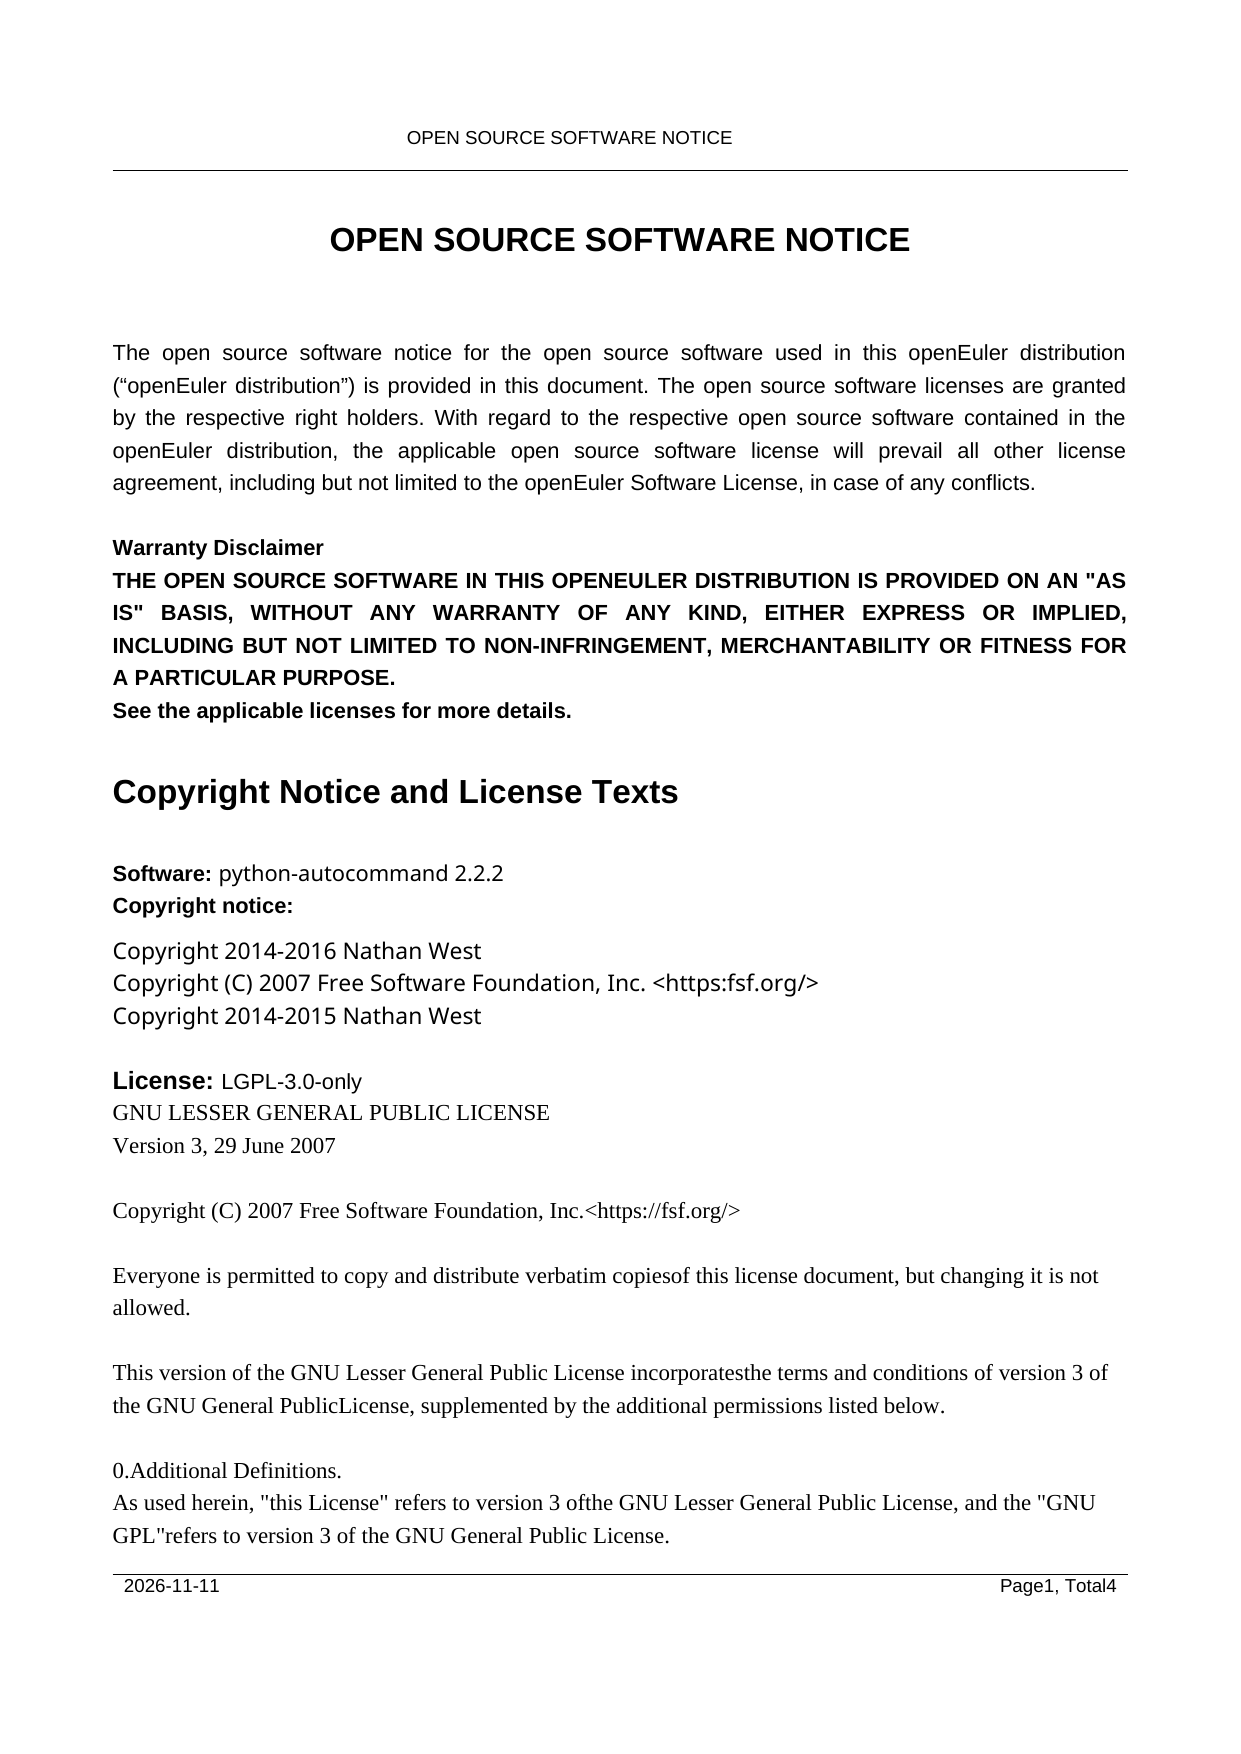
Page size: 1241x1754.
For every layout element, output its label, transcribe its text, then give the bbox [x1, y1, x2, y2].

text Copyright Notice and License Texts [112, 759, 1128, 824]
text THE OPEN SOURCE SOFTWARE IN THIS OPENEULER DISTRIBUTION IS PROVIDED ON AN "AS IS" BASIS, WITHOUT ANY WARRANTY OF ANY KIND, EITHER EXPRESS OR IMPLIED, INCLUDING BUT NOT LIMITED TO NON-INFRINGEMENT, MERCHANTABILITY OR FITNESS FOR A PARTICULAR PURPOSE. See the applicable licenses for more details. [112, 564, 1128, 726]
text This version of the GNU Lesser General Public License incorporatesthe terms and conditions of version 3 of the GNU General PublicLicense, supplemented by the additional permissions listed below. [112, 1356, 1128, 1421]
text Version 3, 29 June 2007 [112, 1129, 1128, 1161]
title Software: python-autocommand 2.2.2 [112, 856, 1128, 889]
text The open source software notice for the open source software used in this openEuler distribution (“openEuler distribution”) is provided in this document. The open source software licenses are granted by the respective right holders. With regard to the respective open source software contained in the openEuler distribution, the applicable open source software license will prevail all other license agreement, including but not limited to the openEuler Software License, in case of any conflicts. [112, 336, 1128, 499]
text Warranty Disclaimer [112, 531, 1128, 564]
text GNU LESSER GENERAL PUBLIC LICENSE [112, 1096, 1128, 1129]
text As used herein, "this License" refers to version 3 ofthe GNU Lesser General Public License, and the "GNU GPL"refers to version 3 of the GNU General Public License. [112, 1486, 1128, 1551]
text Copyright notice: [112, 889, 1128, 921]
text 0.Additional Definitions. [112, 1454, 1128, 1486]
text Copyright 2014-2016 Nathan West Copyright (C) 2007 Free Software Foundation, Inc. <https:fsf.org/> Copyright 2014-2015 Nathan West [112, 934, 1128, 1064]
text OPEN SOURCE SOFTWARE NOTICE [112, 206, 1128, 271]
text License: LGPL-3.0-only [112, 1064, 1128, 1096]
text Everyone is permitted to copy and distribute verbatim copiesof this license document, but changing it is not allowed. [112, 1259, 1128, 1324]
text Copyright (C) 2007 Free Software Foundation, Inc.<https://fsf.org/> [112, 1194, 1128, 1226]
